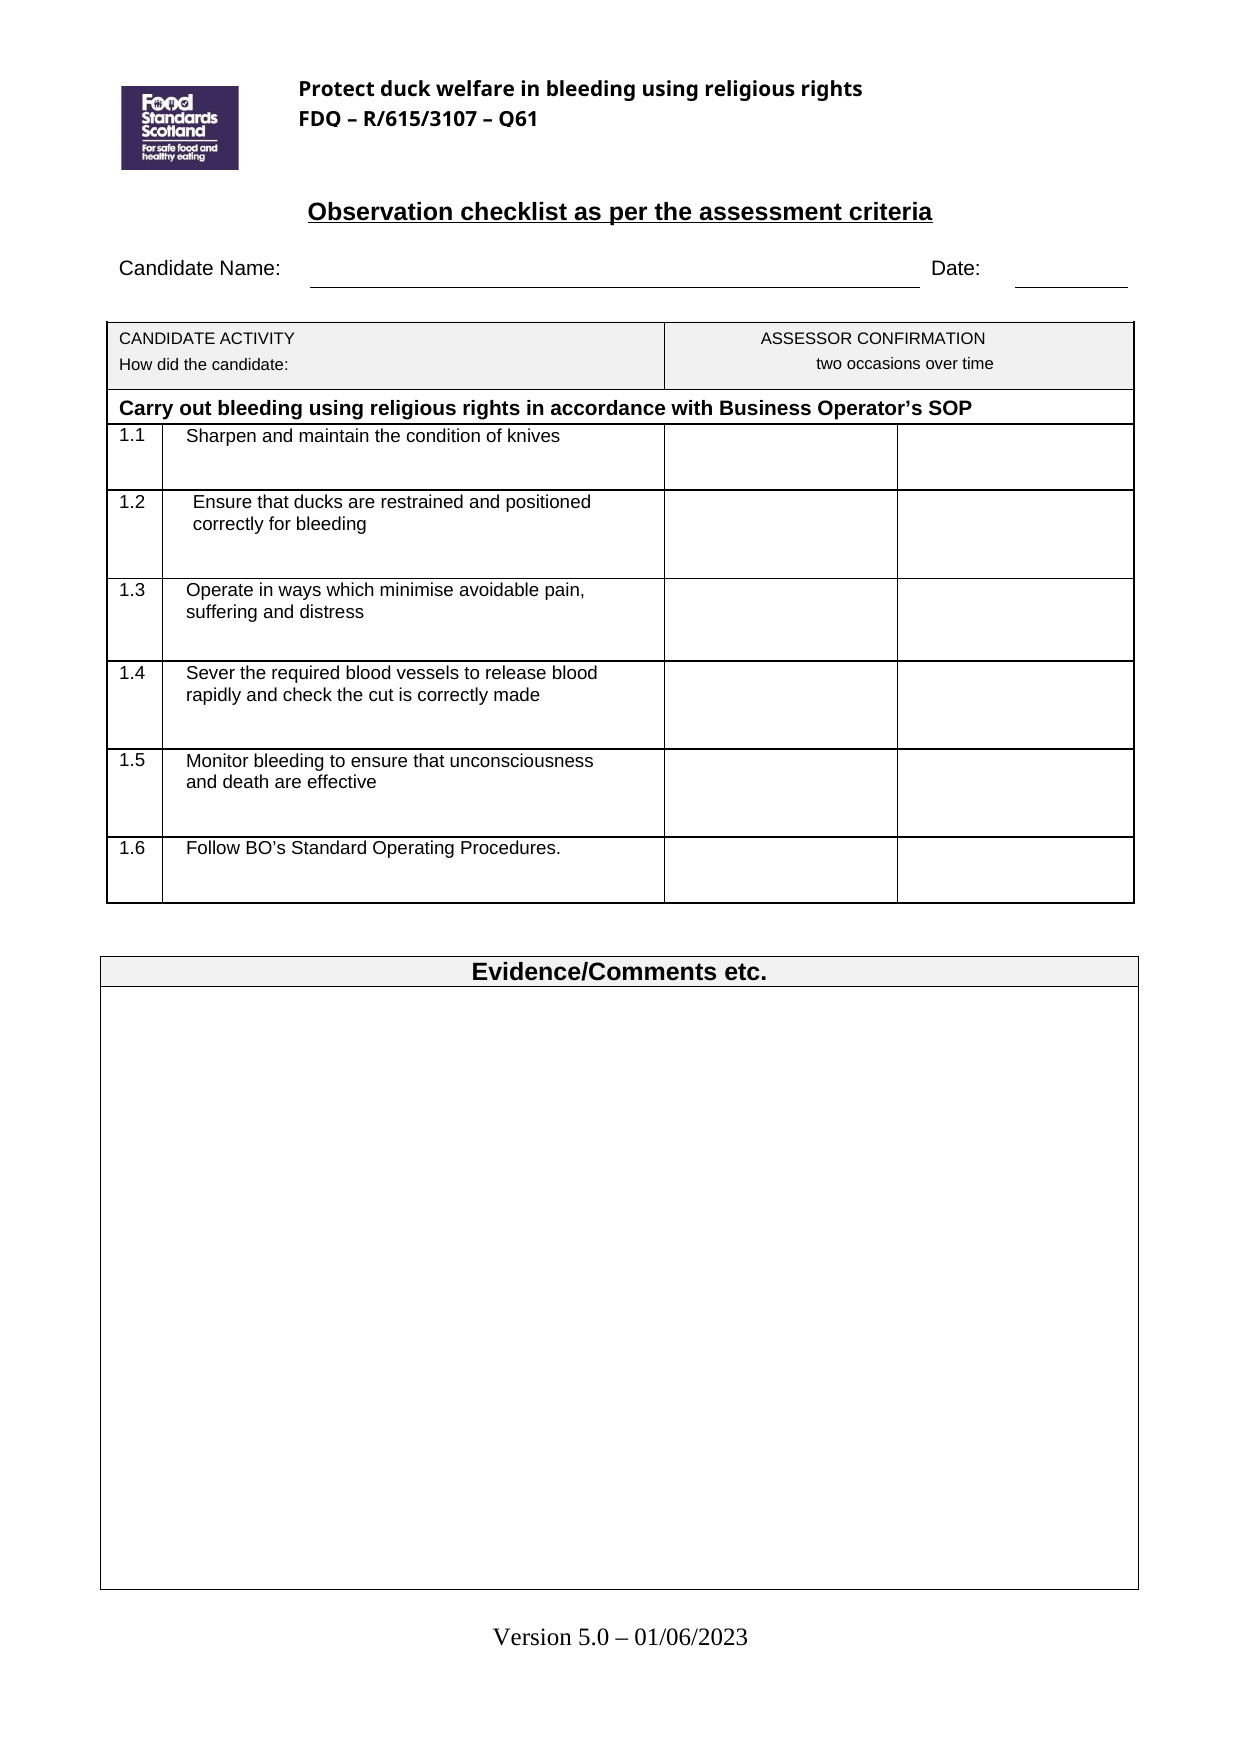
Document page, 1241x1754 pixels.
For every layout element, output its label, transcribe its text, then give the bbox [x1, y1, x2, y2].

table_cell [898, 838, 1133, 902]
table_cell [665, 491, 897, 577]
table_cell 1.3 [108, 579, 162, 660]
table_cell [898, 579, 1133, 660]
table_cell Ensure that ducks are restrained and positioned correctly for bleeding [163, 491, 664, 577]
table_header ASSESSOR CONFIRMATION two occasions over time [665, 323, 1133, 389]
table_cell 1.2 [108, 491, 162, 577]
table_cell [898, 750, 1133, 836]
table_cell Monitor bleeding to ensure that unconsciousness and death are effective [163, 750, 664, 836]
table_cell [665, 838, 897, 902]
table_cell [898, 425, 1133, 489]
table_cell Carry out bleeding using religious rights in accordance with Business Operator’s SOP [108, 390, 1133, 423]
table_cell [665, 579, 897, 660]
table_cell Sharpen and maintain the condition of knives [163, 425, 664, 489]
table_cell 1.5 [108, 750, 162, 836]
table_cell [665, 662, 897, 748]
subtitle Observation checklist as per the assessment criteria [130, 197, 1110, 226]
table_header CANDIDATE ACTIVITY How did the candidate: [108, 323, 664, 389]
table_cell [665, 750, 897, 836]
table_cell 1.1 [108, 425, 162, 489]
table_cell Sever the required blood vessels to release blood rapidly and check the cut is correctly made [163, 662, 664, 748]
table_cell [101, 987, 1138, 1589]
table_cell Follow BO’s Standard Operating Procedures. [163, 838, 664, 902]
table_cell [898, 491, 1133, 577]
picture [121, 86, 239, 170]
table_cell [898, 662, 1133, 748]
table_cell 1.6 [108, 838, 162, 902]
table_header Evidence/Comments etc. [101, 957, 1138, 986]
table_cell [665, 425, 897, 489]
table_cell 1.4 [108, 662, 162, 748]
table_cell Operate in ways which minimise avoidable pain, suffering and distress [163, 579, 664, 660]
